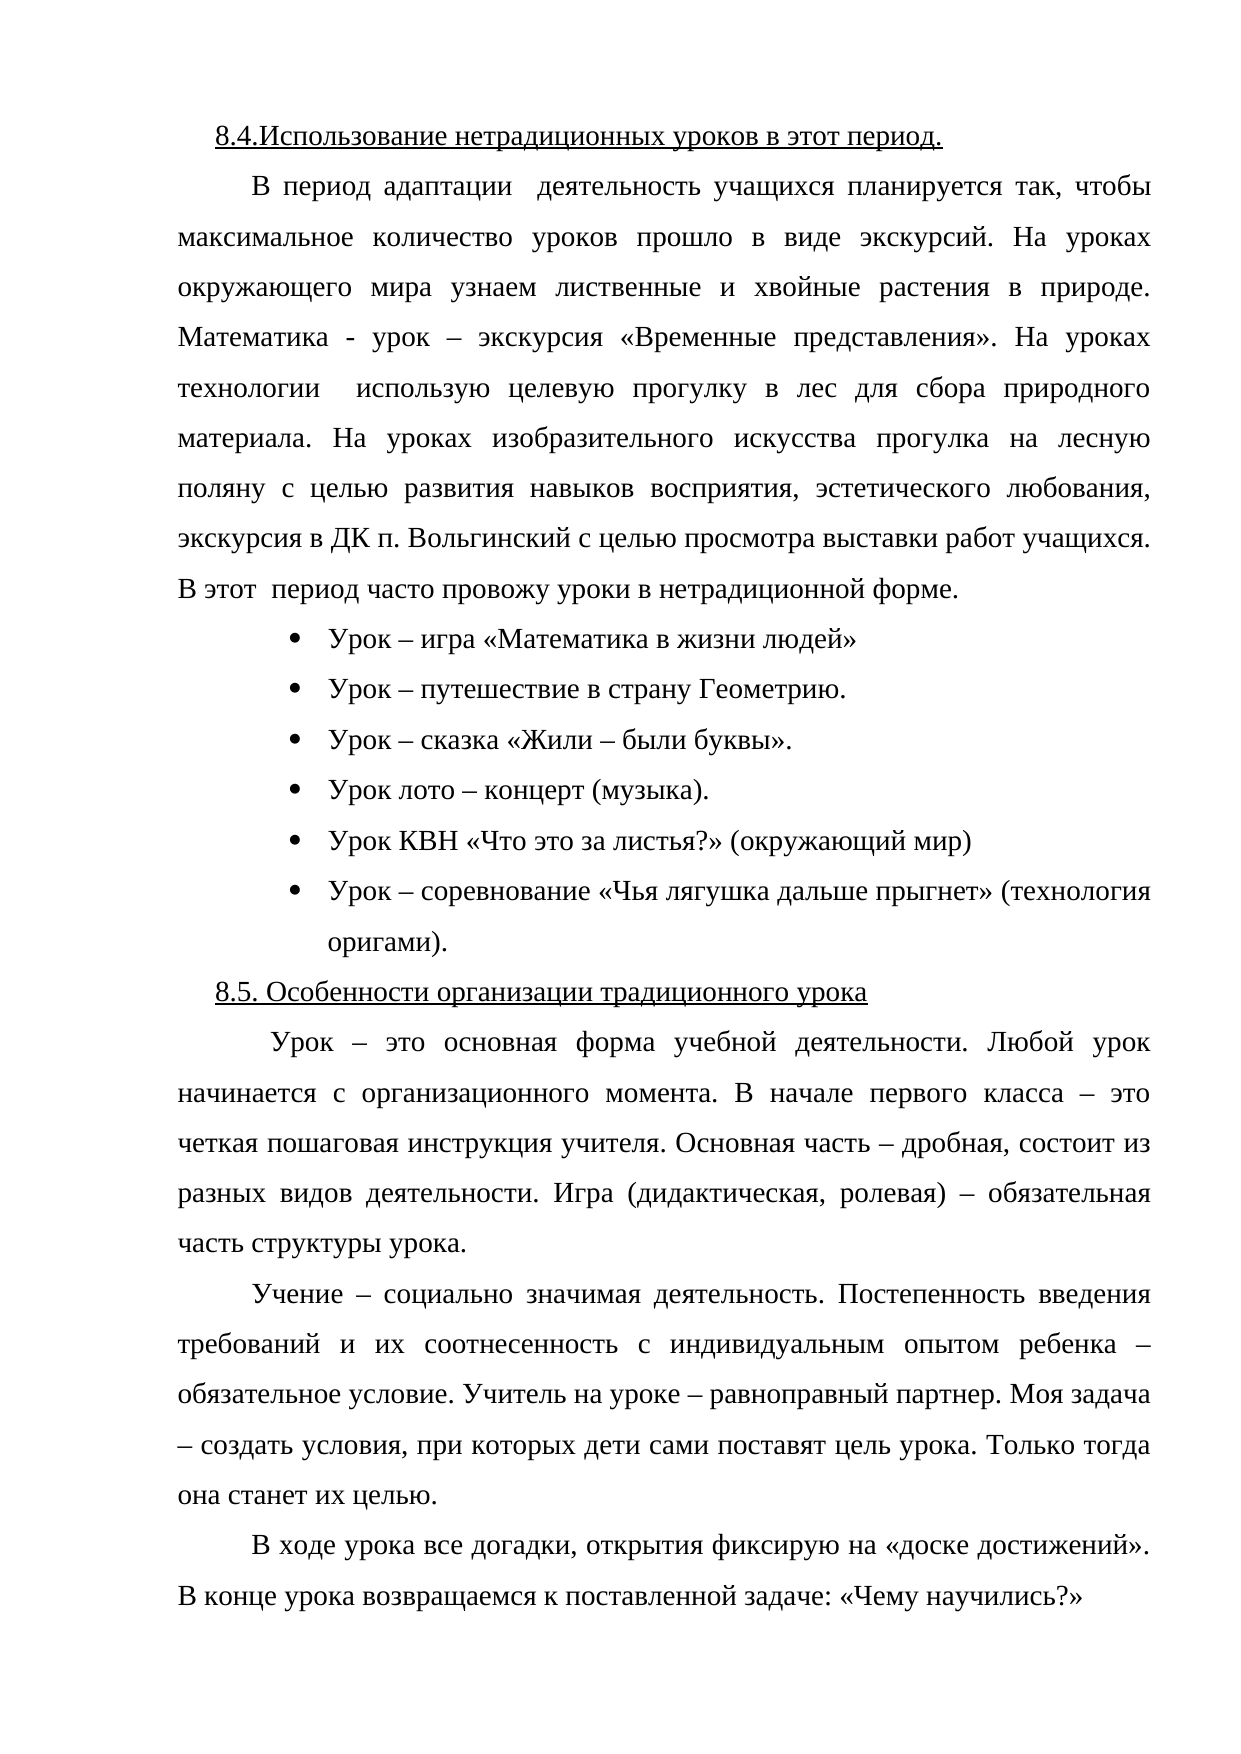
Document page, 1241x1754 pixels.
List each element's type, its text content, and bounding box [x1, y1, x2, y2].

text 8.4.Использование нетрадиционных уроков в этот период. [177, 118, 1152, 152]
text В период адаптации деятельность учащихся планируется так, чтобы максимальное количество уроков прошло в виде экскурсий. На уроках окружающего мира узнаем лиственные и хвойные растения в природе. Математика - урок – экскурсия «Временные представления». На уроках технологии использую целевую прогулку в лес для сбора природного материала. На уроках изобразительного искусства прогулка на лесную поляну с целью развития навыков восприятия, эстетического любования, экскурсия в ДК п. Вольгинский с целью просмотра выставки работ учащихся. В этот период часто провожу уроки в нетрадиционной форме. [177, 168, 1152, 604]
text Урок – это основная форма учебной деятельности. Любой урок начинается с организационного момента. В начале первого класса – это четкая пошаговая инструкция учителя. Основная часть – дробная, состоит из разных видов деятельности. Игра (дидактическая, ролевая) – обязательная часть структуры урока. [177, 1024, 1152, 1259]
list Урок – путешествие в страну Геометрию. [290, 672, 1152, 705]
text Учение – социально значимая деятельность. Постепенность введения требований и их соотнесенность с индивидуальным опытом ребенка – обязательное условие. Учитель на уроке – равноправный партнер. Моя задача – создать условия, при которых дети сами поставят цель урока. Только тогда она станет их целью. [177, 1276, 1152, 1511]
list Урок – соревнование «Чья лягушка дальше прыгнет» (технология оригами). [290, 873, 1152, 957]
list Урок лото – концерт (музыка). [290, 772, 1152, 806]
list Урок КВН «Что это за листья?» (окружающий мир) [290, 823, 1152, 857]
text В ходе урока все догадки, открытия фиксирую на «доске достижений». В конце урока возвращаемся к поставленной задаче: «Чему научились?» [177, 1527, 1152, 1611]
text 8.5. Особенности организации традиционного урока [177, 974, 1152, 1008]
list Урок – сказка «Жили – были буквы». [290, 722, 1152, 756]
list Урок – игра «Математика в жизни людей» [290, 621, 1152, 655]
